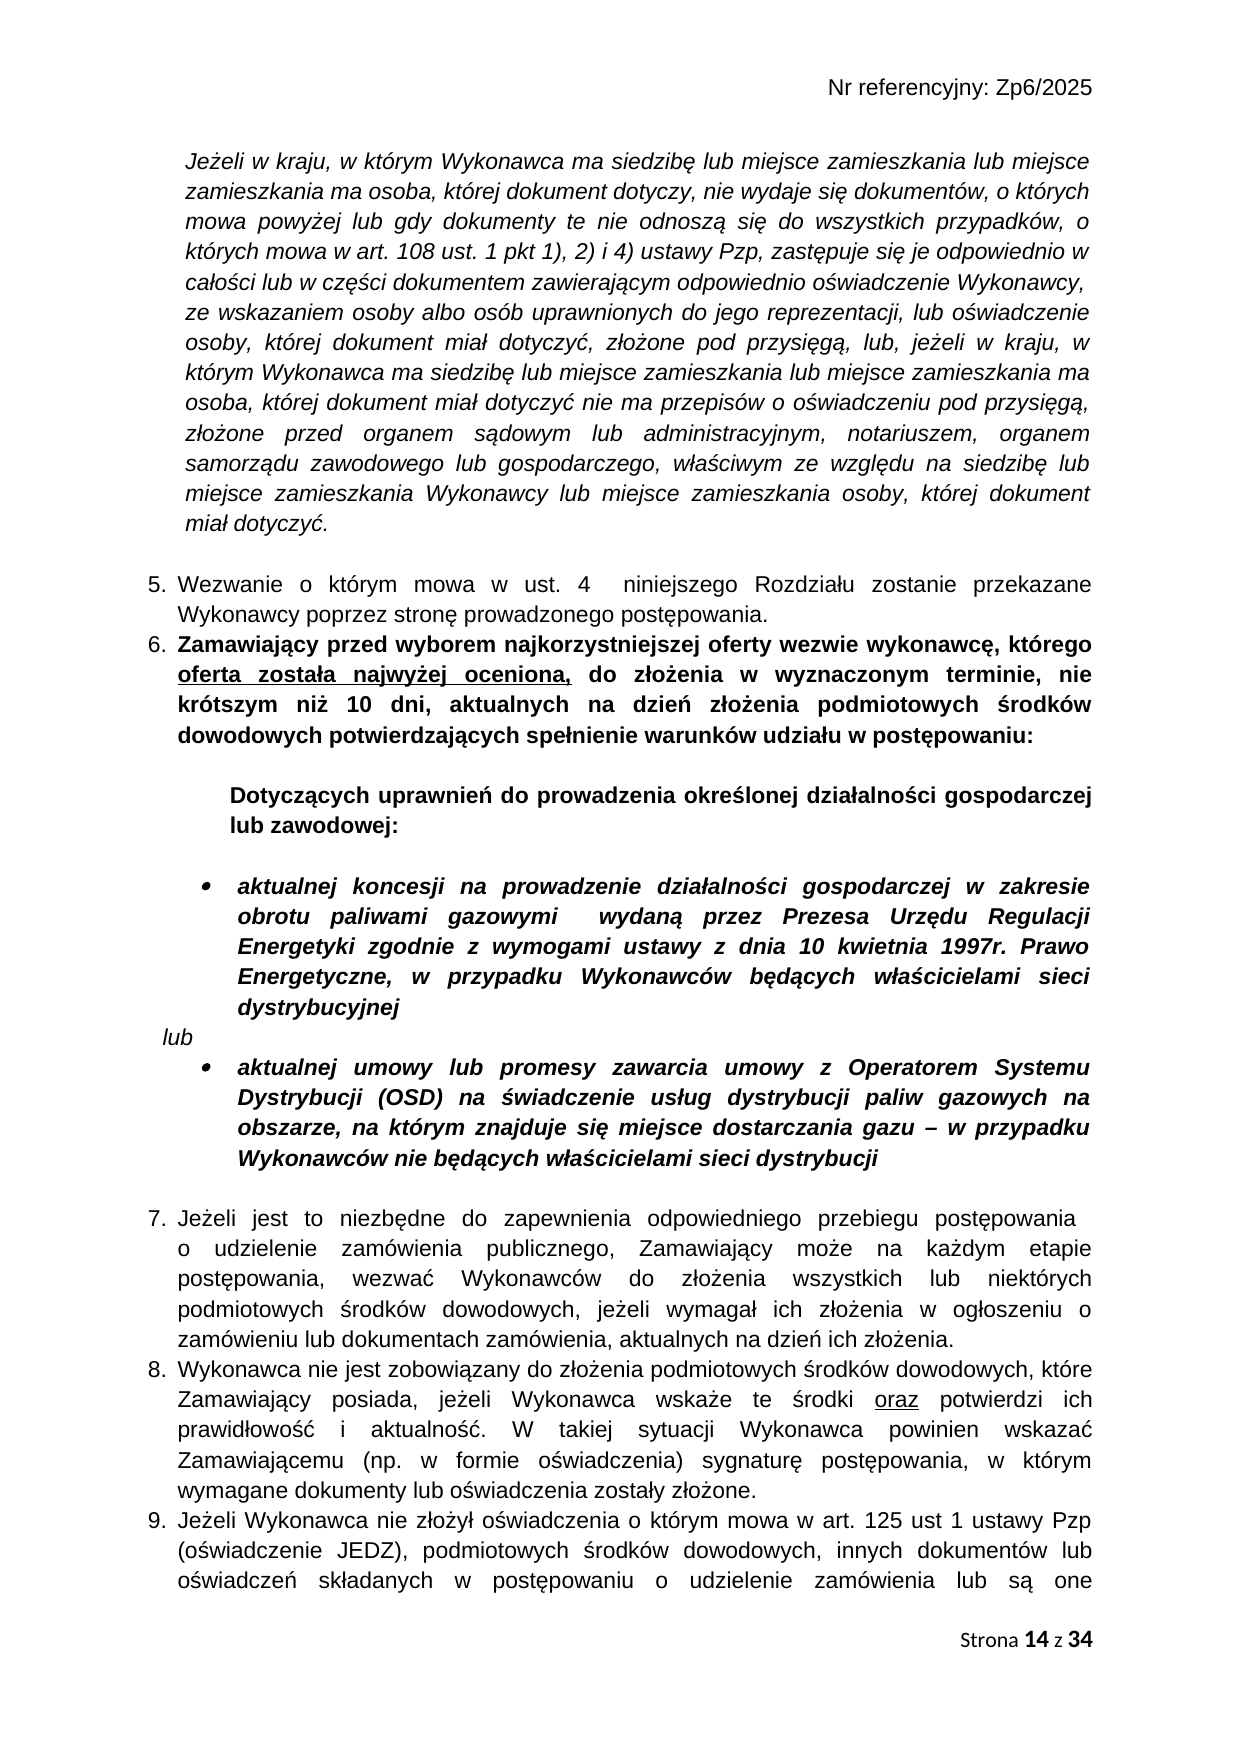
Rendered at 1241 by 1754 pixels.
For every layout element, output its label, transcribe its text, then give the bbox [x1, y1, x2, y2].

text Dotyczących uprawnień do prowadzenia określonej działalności gospodarczej lub zawodowej: [229, 782, 1093, 838]
list aktualnej koncesji na prowadzenie działalności gospodarczej w zakresie obrotu paliwami gazowymi wydaną przez Prezesa Urzędu Regulacji Energetyki zgodnie z wymogami ustawy z dnia 10 kwietnia 1997r. Prawo Energetyczne, w przypadku Wykonawców będących właścicielami sieci dystrybucyjnej [200, 873, 1093, 1020]
list Wezwanie o którym mowa w ust. 4 niniejszego Rozdziału zostanie przekazane Wykonawcy poprzez stronę prowadzonego postępowania. [148, 571, 1093, 627]
list aktualnej umowy lub promesy zawarcia umowy z Operatorem Systemu Dystrybucji (OSD) na świadczenie usług dystrybucji paliw gazowych na obszarze, na którym znajduje się miejsce dostarczania gazu – w przypadku Wykonawców nie będących właścicielami sieci dystrybucji [200, 1054, 1093, 1171]
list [148, 1507, 1093, 1594]
list Wykonawca nie jest zobowiązany do złożenia podmiotowych środków dowodowych, które Zamawiający posiada, jeżeli Wykonawca wskaże te środki oraz potwierdzi ich prawidłowość i aktualność. W takiej sytuacji Wykonawca powinien wskazać Zamawiającemu (np. w formie oświadczenia) sygnaturę postępowania, w którym wymagane dokumenty lub oświadczenia zostały złożone. [148, 1356, 1093, 1503]
list Zamawiający przed wyborem najkorzystniejszej oferty wezwie wykonawcę, którego oferta została najwyżej oceniona, do złożenia w wyznaczonym terminie, nie krótszym niż 10 dni, aktualnych na dzień złożenia podmiotowych środków dowodowych potwierdzających spełnienie warunków udziału w postępowaniu: [148, 631, 1093, 748]
text Jeżeli w kraju, w którym Wykonawca ma siedzibę lub miejsce zamieszkania lub miejsce zamieszkania ma osoba, której dokument dotyczy, nie wydaje się dokumentów, o których mowa powyżej lub gdy dokumenty te nie odnoszą się do wszystkich przypadków, o których mowa w art. 108 ust. 1 pkt 1), 2) i 4) ustawy Pzp, zastępuje się je odpowiednio w całości lub w części dokumentem zawierającym odpowiednio oświadczenie Wykonawcy, ze wskazaniem osoby albo osób uprawnionych do jego reprezentacji, lub oświadczenie osoby, której dokument miał dotyczyć, złożone pod przysięgą, lub, jeżeli w kraju, w którym Wykonawca ma siedzibę lub miejsce zamieszkania lub miejsce zamieszkania ma osoba, której dokument miał dotyczyć nie ma przepisów o oświadczeniu pod przysięgą, złożone przed organem sądowym lub administracyjnym, notariuszem, organem samorządu zawodowego lub gospodarczego, właściwym ze względu na siedzibę lub miejsce zamieszkania Wykonawcy lub miejsce zamieszkania osoby, której dokument miał dotyczyć. [185, 148, 1093, 536]
list Jeżeli jest to niezbędne do zapewnienia odpowiedniego przebiegu postępowania o udzielenie zamówienia publicznego, Zamawiający może na każdym etapie postępowania, wezwać Wykonawców do złożenia wszystkich lub niektórych podmiotowych środków dowodowych, jeżeli wymagał ich złożenia w ogłoszeniu o zamówieniu lub dokumentach zamówienia, aktualnych na dzień ich złożenia. [148, 1205, 1093, 1352]
text lub [162, 1024, 1021, 1050]
